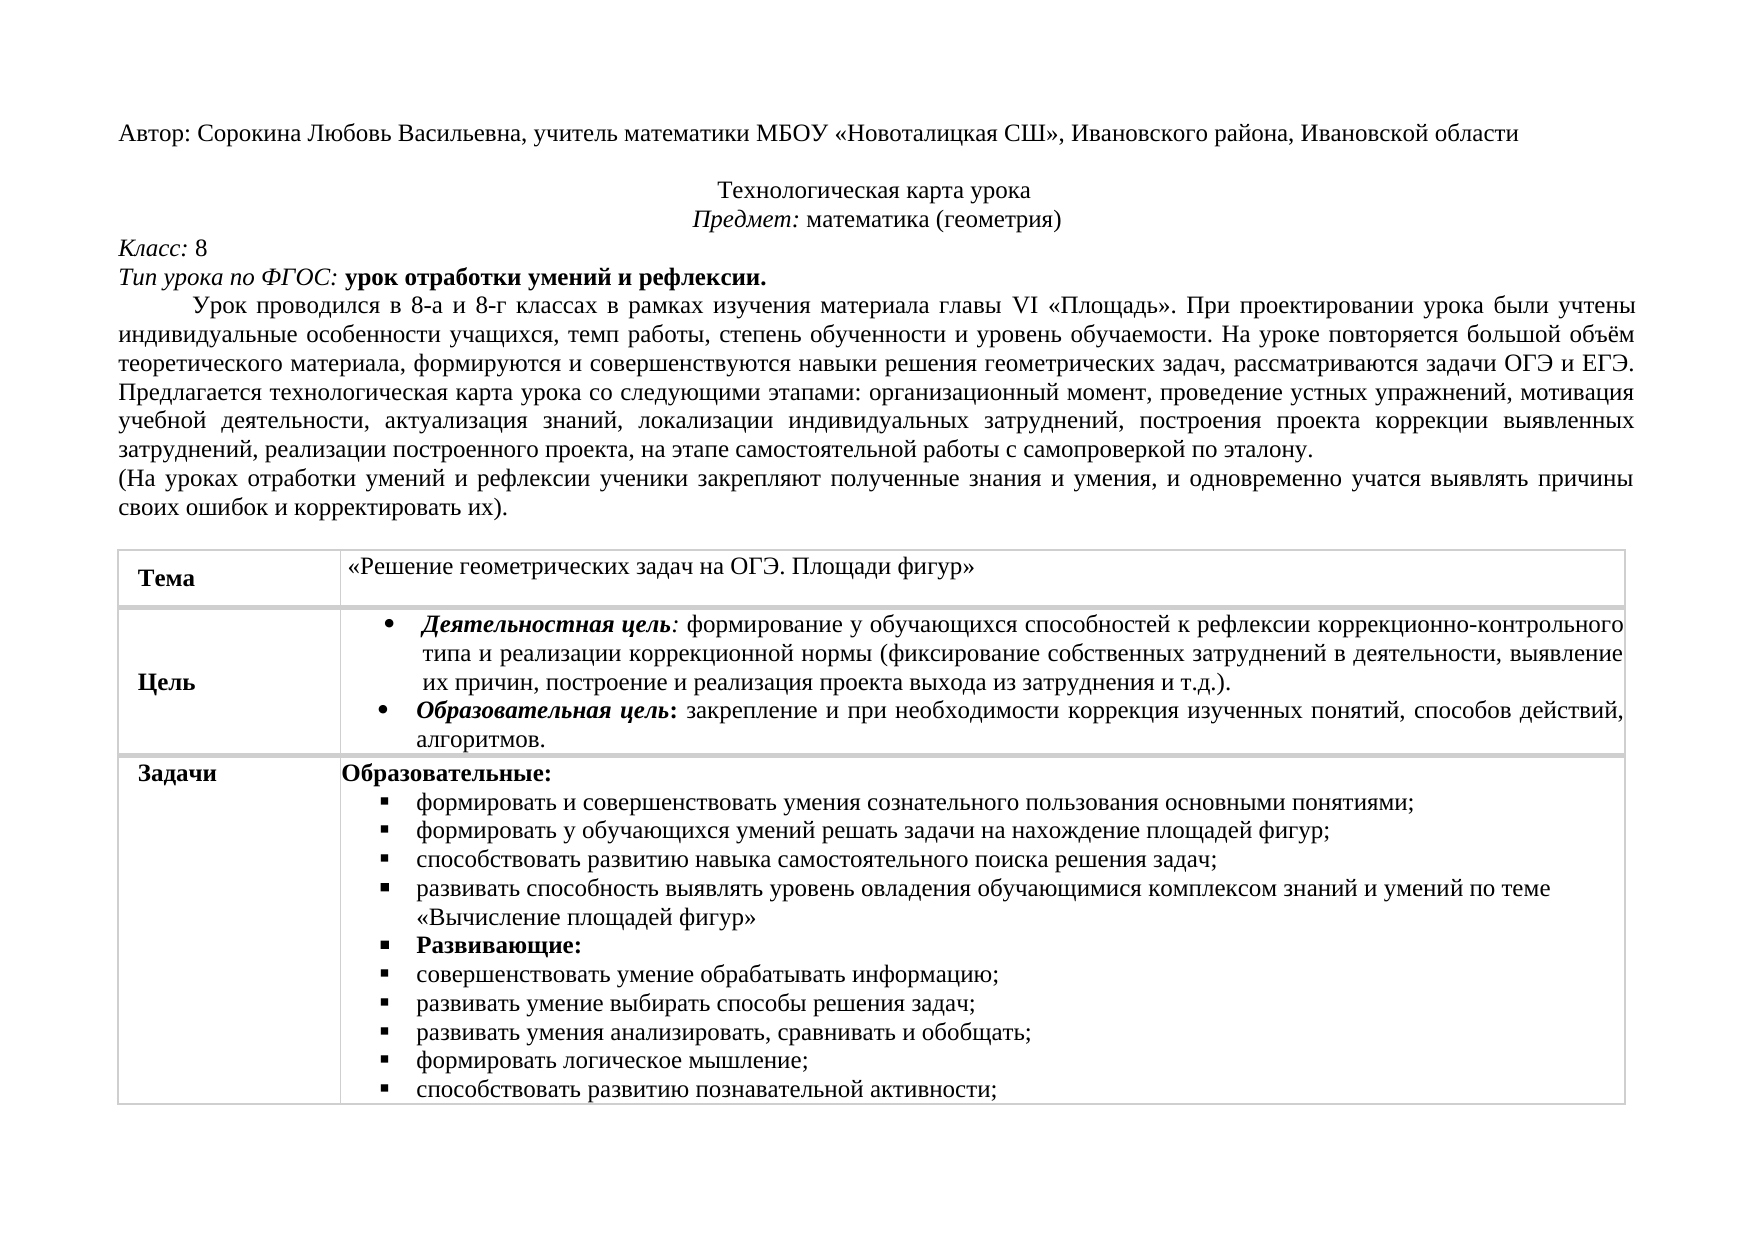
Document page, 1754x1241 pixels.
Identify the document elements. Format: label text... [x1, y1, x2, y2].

table_header «Решение геометрических задач на ОГЭ. Площади фигур» [341, 551, 1624, 605]
table_cell Задачи [119, 758, 340, 1103]
text Автор: Сорокина Любовь Васильевна, учитель математики МБОУ «Новоталицкая СШ», Ивановского района, Ивановской области [118, 118, 1636, 147]
table_cell Деятельностная цель: формирование у обучающихся способностей к рефлексии коррекционно-контрольного типа и реализации коррекционной нормы (фиксирование собственных затруднений в деятельности, выявление их причин, построение и реализация проекта выхода из затруднения и т.д.). Образовательная цель: закрепление и при необходимости коррекция изученных понятий, способов действий, алгоритмов. [341, 610, 1624, 753]
text (На уроках отработки умений и рефлексии ученики закрепляют полученные знания и умения, и одновременно учатся выявлять причины своих ошибок и корректировать их). [118, 463, 1636, 521]
table_cell Цель [119, 610, 340, 753]
table_header Тема [119, 551, 340, 605]
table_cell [341, 758, 1624, 1103]
text Класс: 8 Тип урока по ФГОС: урок отработки умений и рефлексии. [118, 233, 1636, 291]
text Технологическая карта урока Предмет: математика (геометрия) [118, 176, 1636, 233]
text Урок проводился в 8-а и 8-г классах в рамках изучения материала главы VI «Площадь». При проектировании урока были учтены индивидуальные особенности учащихся, темп работы, степень обученности и уровень обучаемости. На уроке повторяется большой объём теоретического материала, формируются и совершенствуются навыки решения геометрических задач, рассматриваются задачи ОГЭ и ЕГЭ. Предлагается технологическая карта урока со следующими этапами: организационный момент, проведение устных упражнений, мотивация учебной деятельности, актуализация знаний, локализации индивидуальных затруднений, построения проекта коррекции выявленных затруднений, реализации построенного проекта, на этапе самостоятельной работы с самопроверкой по эталону. [118, 291, 1636, 463]
